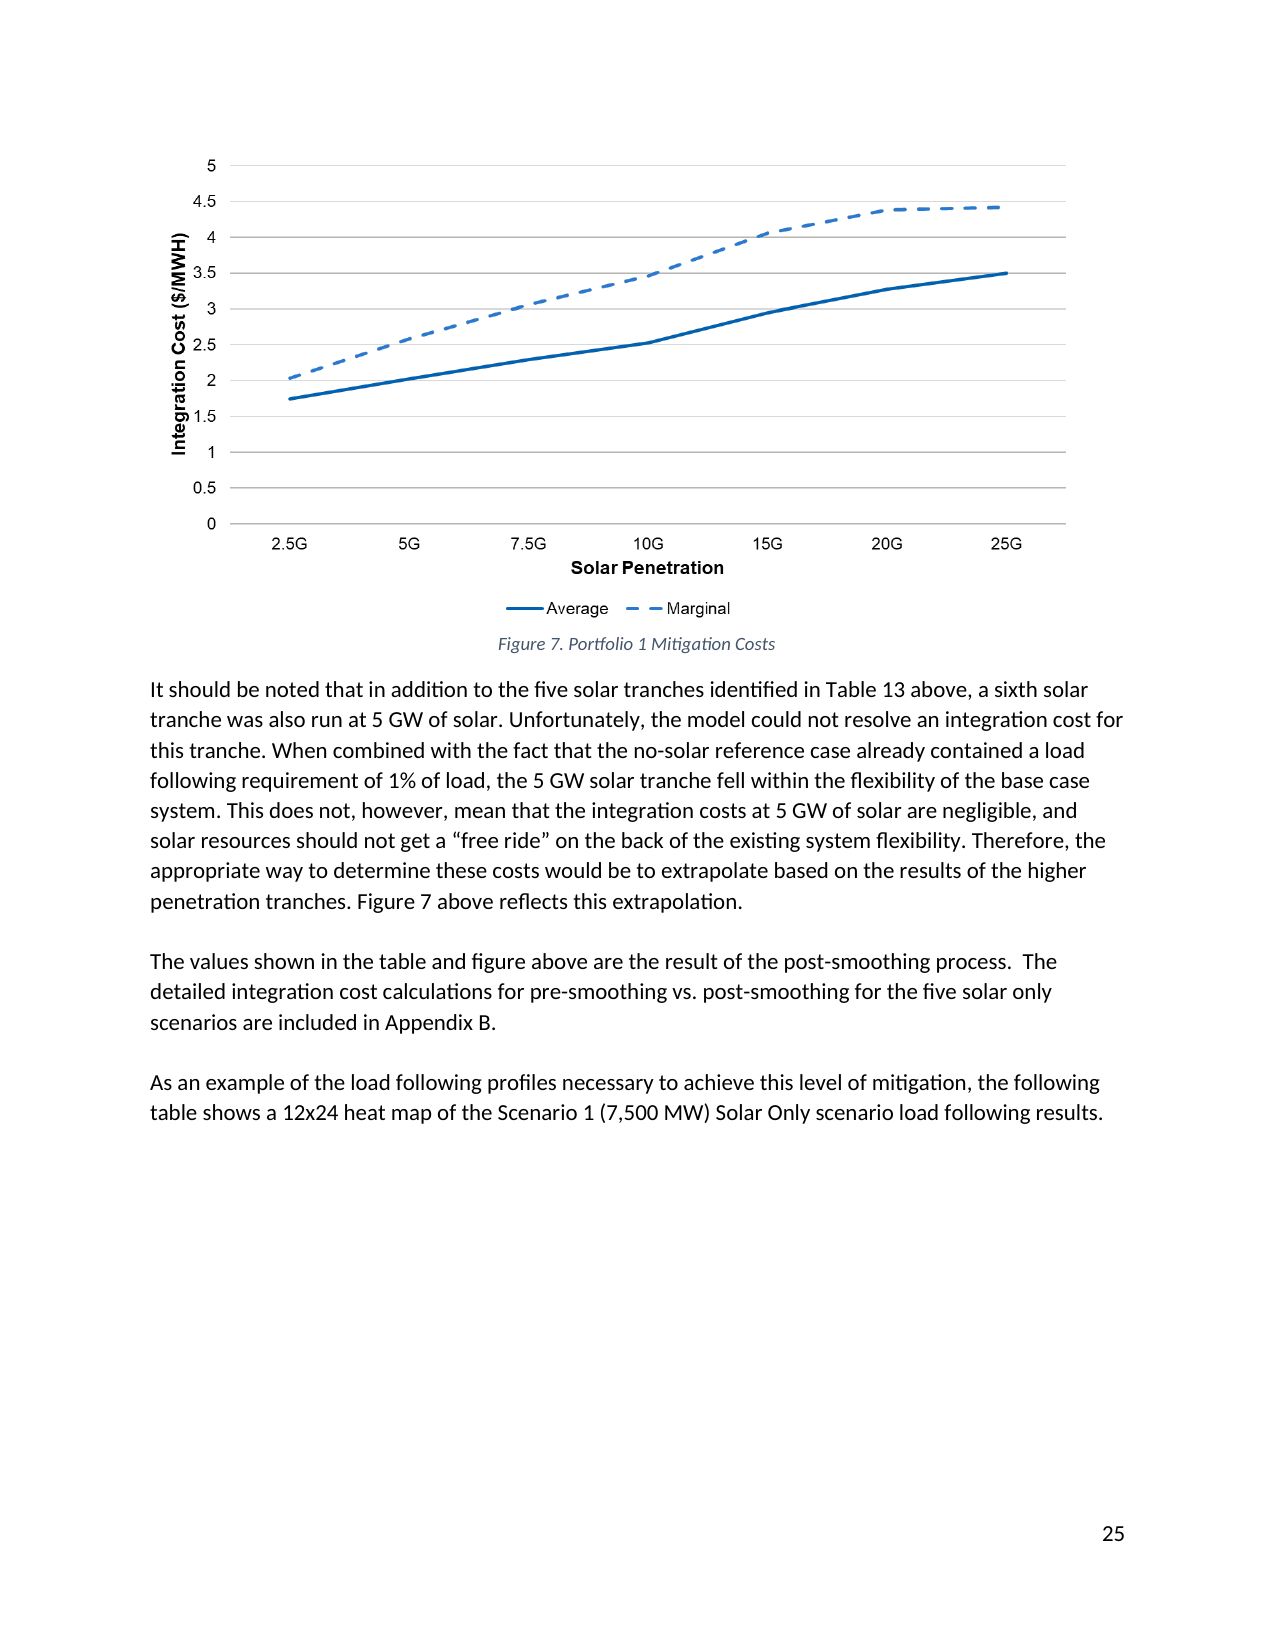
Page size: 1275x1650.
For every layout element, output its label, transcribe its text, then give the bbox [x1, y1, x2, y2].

text The values shown in the table and figure above are the result of the post-smoothing process. The detailed integration cost calculations for pre-smoothing vs. post-smoothing for the five solar only scenarios are included in Appendix B. [150, 947, 1125, 1036]
text As an example of the load following profiles necessary to achieve this level of mitigation, the following table shows a 12x24 heat map of the Scenario 1 (7,500 MW) Solar Only scenario load following results. [150, 1068, 1125, 1126]
text Figure 7. Portfolio 1 Mitigation Costs [150, 632, 1125, 654]
picture [150, 150, 1081, 630]
text It should be noted that in addition to the five solar tranches identified in Table 13 above, a sixth solar tranche was also run at 5 GW of solar. Unfortunately, the model could not resolve an integration cost for this tranche. When combined with the fact that the no-solar reference case already contained a load following requirement of 1% of load, the 5 GW solar tranche fell within the flexibility of the base case system. This does not, however, mean that the integration costs at 5 GW of solar are negligible, and solar resources should not get a “free ride” on the back of the existing system flexibility. Therefore, the appropriate way to determine these costs would be to extrapolate based on the results of the higher penetration tranches. Figure 7 above reflects this extrapolation. [150, 675, 1125, 915]
